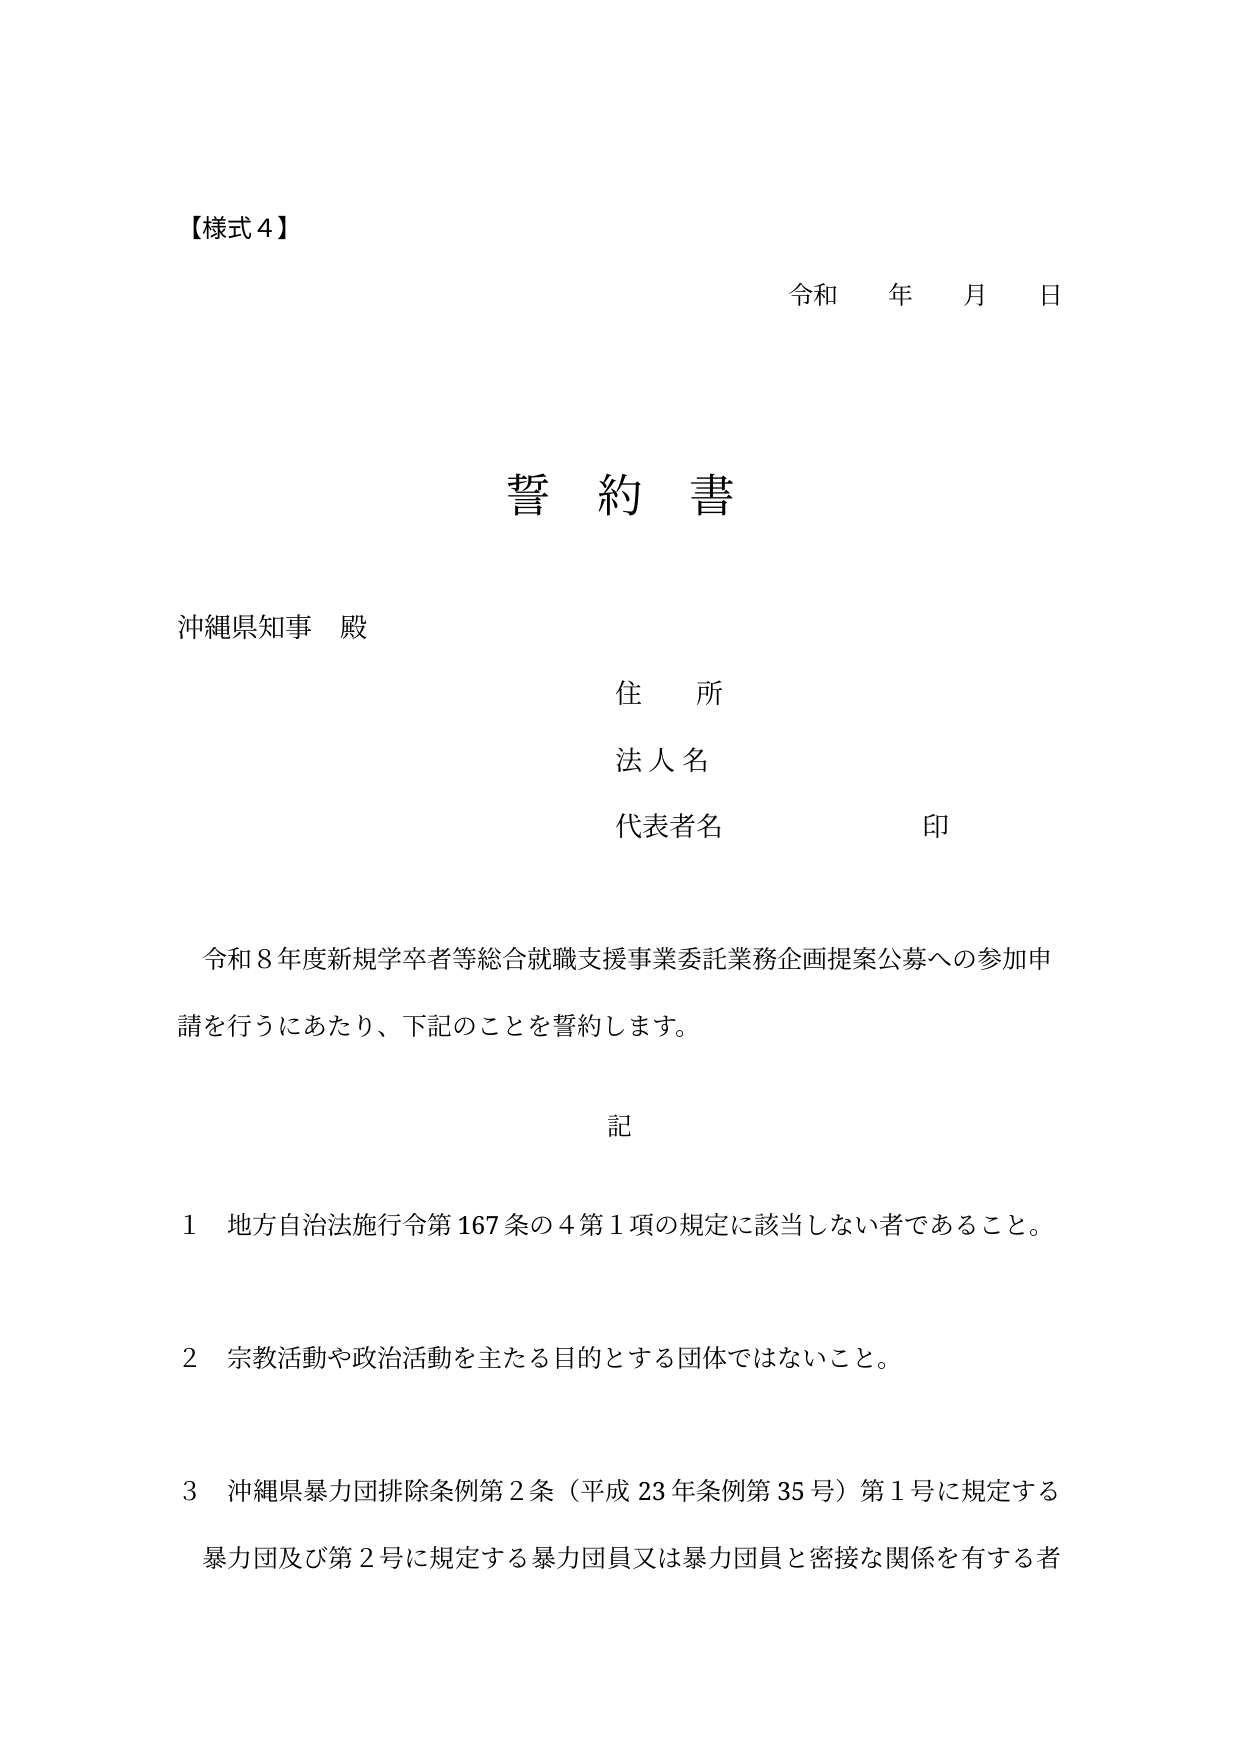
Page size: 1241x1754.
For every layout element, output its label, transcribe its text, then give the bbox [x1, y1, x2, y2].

text 沖縄県知事 殿 [177, 593, 1063, 659]
text 令和８年度新規学卒者等総合就職支援事業委託業務企画提案公募への参加申請を行うにあたり、下記のことを誓約します。 [177, 925, 1063, 1058]
text 代表者名 印 [615, 792, 1063, 858]
text 法 人 名 [615, 726, 1063, 792]
text 【様式４】 [177, 194, 1063, 260]
text 誓 約 書 [177, 460, 1063, 526]
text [177, 1457, 1063, 1589]
text 住 所 [615, 659, 1063, 726]
text 令和 年 月 日 [177, 260, 1063, 327]
text ２ 宗教活動や政治活動を主たる目的とする団体ではないこと。 [177, 1324, 1063, 1390]
subtitle 記 [177, 1091, 1063, 1157]
text １ 地方自治法施行令第167条の４第１項の規定に該当しない者であること。 [177, 1191, 1063, 1257]
